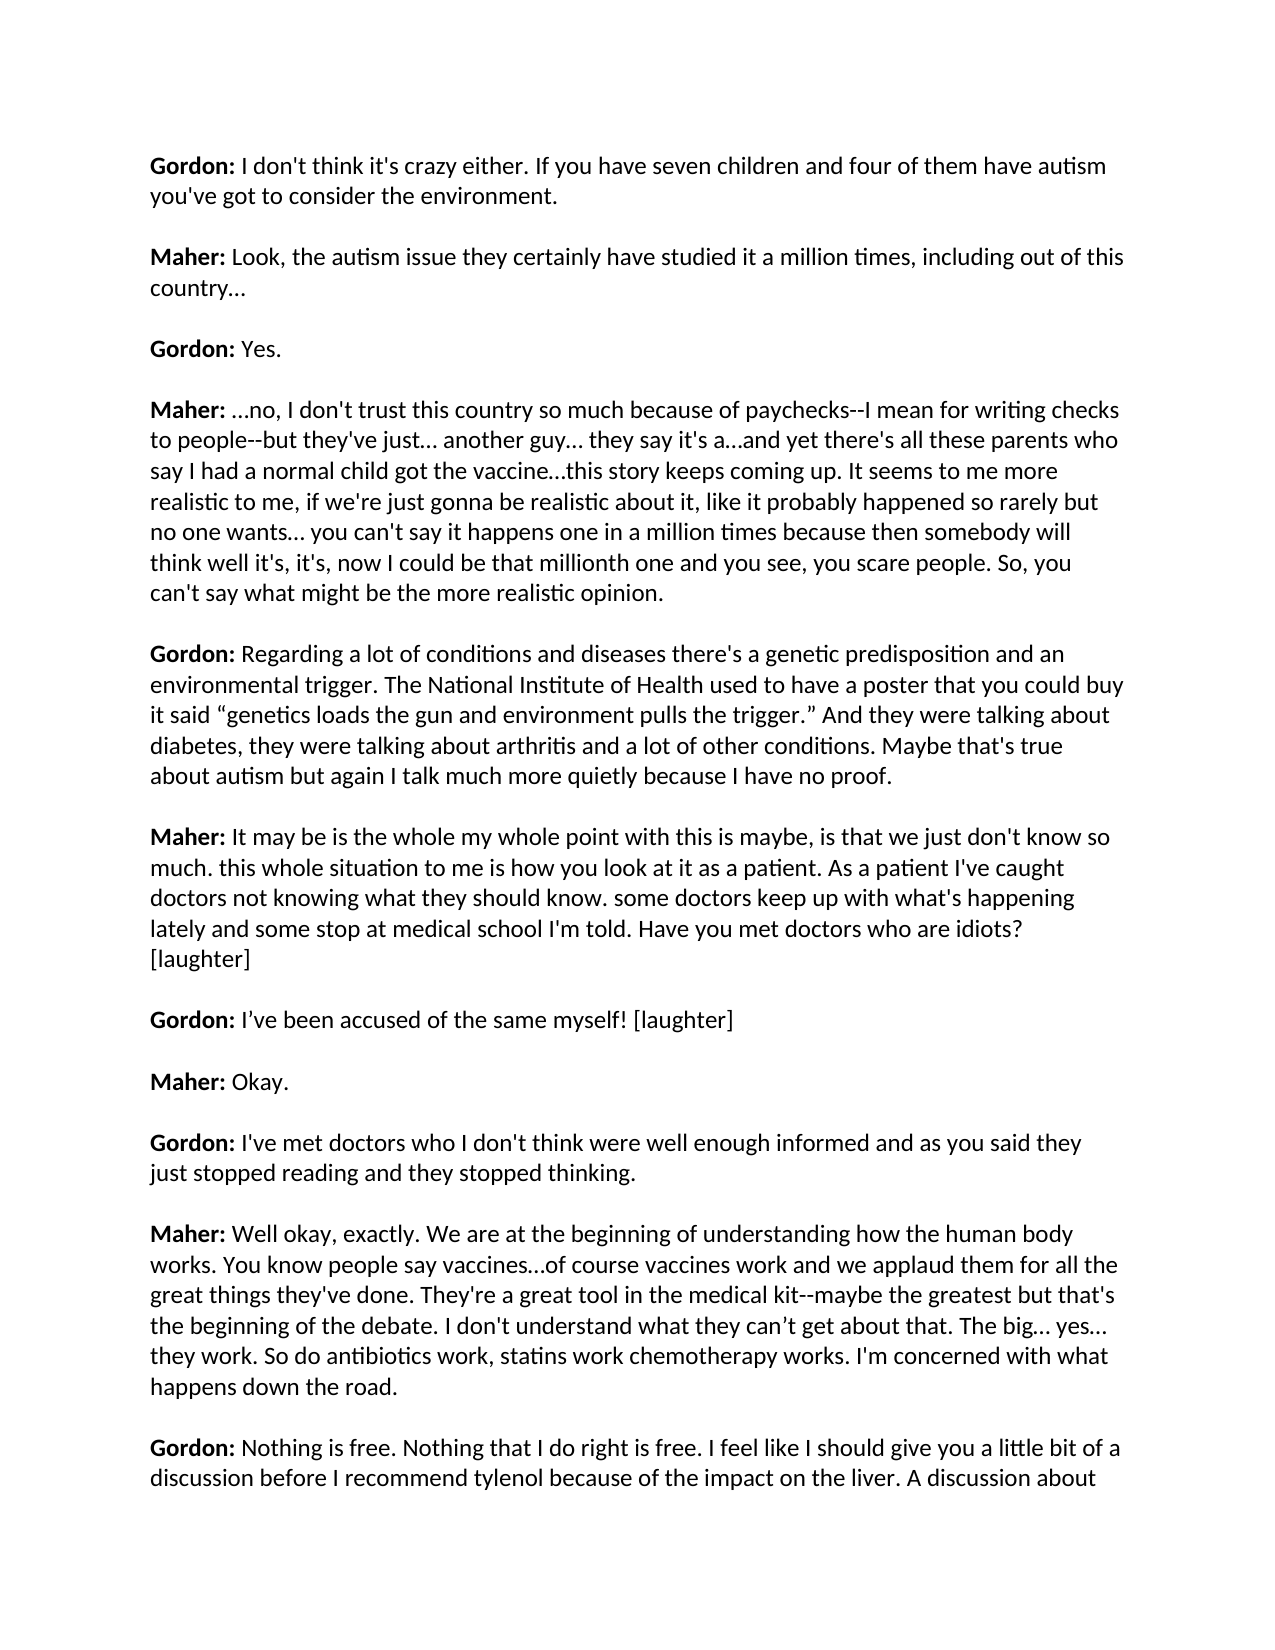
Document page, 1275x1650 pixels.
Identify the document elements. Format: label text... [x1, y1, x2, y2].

text Maher: …no, I don't trust this country so much because of paychecks--I mean for writing checks to people--but they've just… another guy… they say it's a…and yet there's all these parents who say I had a normal child got the vaccine…this story keeps coming up. It seems to me more realistic to me, if we're just gonna be realistic about it, like it probably happened so rarely but no one wants… you can't say it happens one in a million times because then somebody will think well it's, it's, now I could be that millionth one and you see, you scare people. So, you can't say what might be the more realistic opinion. [150, 394, 1125, 608]
text Gordon: I don't think it's crazy either. If you have seven children and four of them have autism you've got to consider the environment. [150, 150, 1125, 211]
text Maher: Okay. [150, 1066, 1125, 1096]
text Gordon: Regarding a lot of conditions and diseases there's a genetic predisposition and an environmental trigger. The National Institute of Health used to have a poster that you could buy it said “genetics loads the gun and environment pulls the trigger.” And they were talking about diabetes, they were talking about arthritis and a lot of other conditions. Maybe that's true about autism but again I talk much more quietly because I have no proof. [150, 638, 1125, 791]
text Gordon: I've met doctors who I don't think were well enough informed and as you said they just stopped reading and they stopped thinking. [150, 1127, 1125, 1188]
text Maher: Look, the autism issue they certainly have studied it a million times, including out of this country… [150, 242, 1125, 303]
text Maher: Well okay, exactly. We are at the beginning of understanding how the human body works. You know people say vaccines…of course vaccines work and we applaud them for all the great things they've done. They're a great tool in the medical kit--maybe the greatest but that's the beginning of the debate. I don't understand what they can’t get about that. The big… yes…they work. So do antibiotics work, statins work chemotherapy works. I'm concerned with what happens down the road. [150, 1218, 1125, 1401]
text Maher: It may be is the whole my whole point with this is maybe, is that we just don't know so much. this whole situation to me is how you look at it as a patient. As a patient I've caught doctors not knowing what they should know. some doctors keep up with what's happening lately and some stop at medical school I'm told. Have you met doctors who are idiots? [laughter] [150, 821, 1125, 974]
text Gordon: I’ve been accused of the same myself! [laughter] [150, 1004, 1125, 1035]
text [150, 1432, 1125, 1493]
text Gordon: Yes. [150, 333, 1125, 364]
